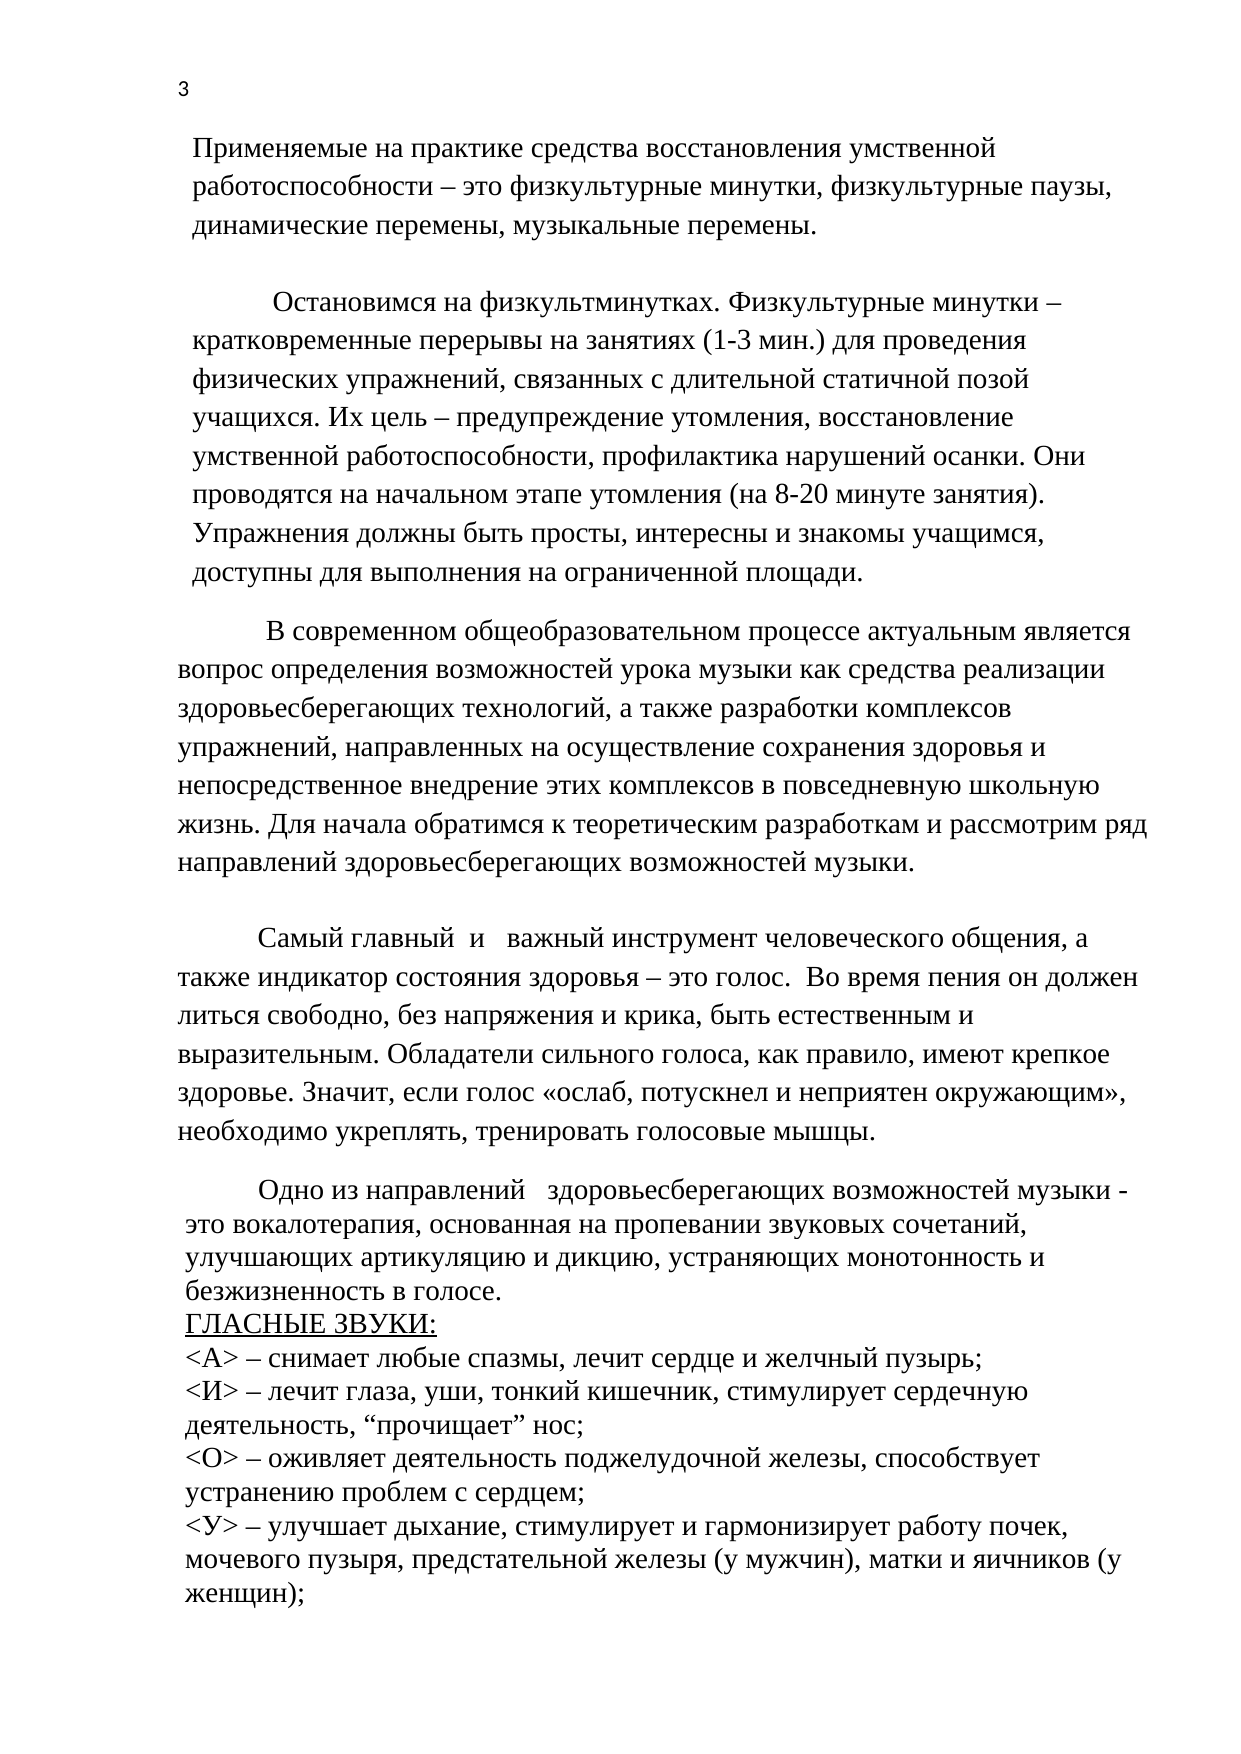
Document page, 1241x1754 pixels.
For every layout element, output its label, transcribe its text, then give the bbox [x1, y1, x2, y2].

text <А> – снимает любые спазмы, лечит сердце и желчный пузырь; [185, 1340, 1144, 1373]
text <О> – оживляет деятельность поджелудочной железы, способствует устранению проблем с сердцем; [185, 1441, 1144, 1508]
text ГЛАСНЫЕ ЗВУКИ: [185, 1306, 1144, 1340]
text <И> – лечит глаза, уши, тонкий кишечник, стимулирует сердечную деятельность, “прочищает” нос; [185, 1373, 1144, 1441]
text Одно из направлений здоровьесберегающих возможностей музыки - это вокалотерапия, основанная на пропевании звуковых сочетаний, улучшающих артикуляцию и дикцию, устраняющих монотонность и безжизненность в голосе. [502, 1172, 1144, 1306]
text В современном общеобразовательном процессе актуальным является вопрос определения возможностей урока музыки как средства реализации здоровьесберегающих технологий, а также разработки комплексов упражнений, направленных на осуществление сохранения здоровья и непосредственное внедрение этих комплексов в повседневную школьную жизнь. Для начала обратимся к теоретическим разработкам и рассмотрим ряд направлений здоровьесберегающих возможностей музыки. Самый главный и важный инструмент человеческого общения, а также индикатор состояния здоровья – это голос. Во время пения он должен литься свободно, без напряжения и крика, быть естественным и выразительным. Обладатели сильного голоса, как правило, имеют крепкое здоровье. Значит, если голос «ослаб, потускнел и неприятен окружающим», необходимо укреплять, тренировать голосовые мышцы. [177, 613, 1152, 1146]
text <У> – улучшает дыхание, стимулирует и гармонизирует работу почек, мочевого пузыря, предстательной железы (у мужчин), матки и яичников (у женщин); [185, 1508, 1144, 1608]
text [177, 130, 1152, 587]
